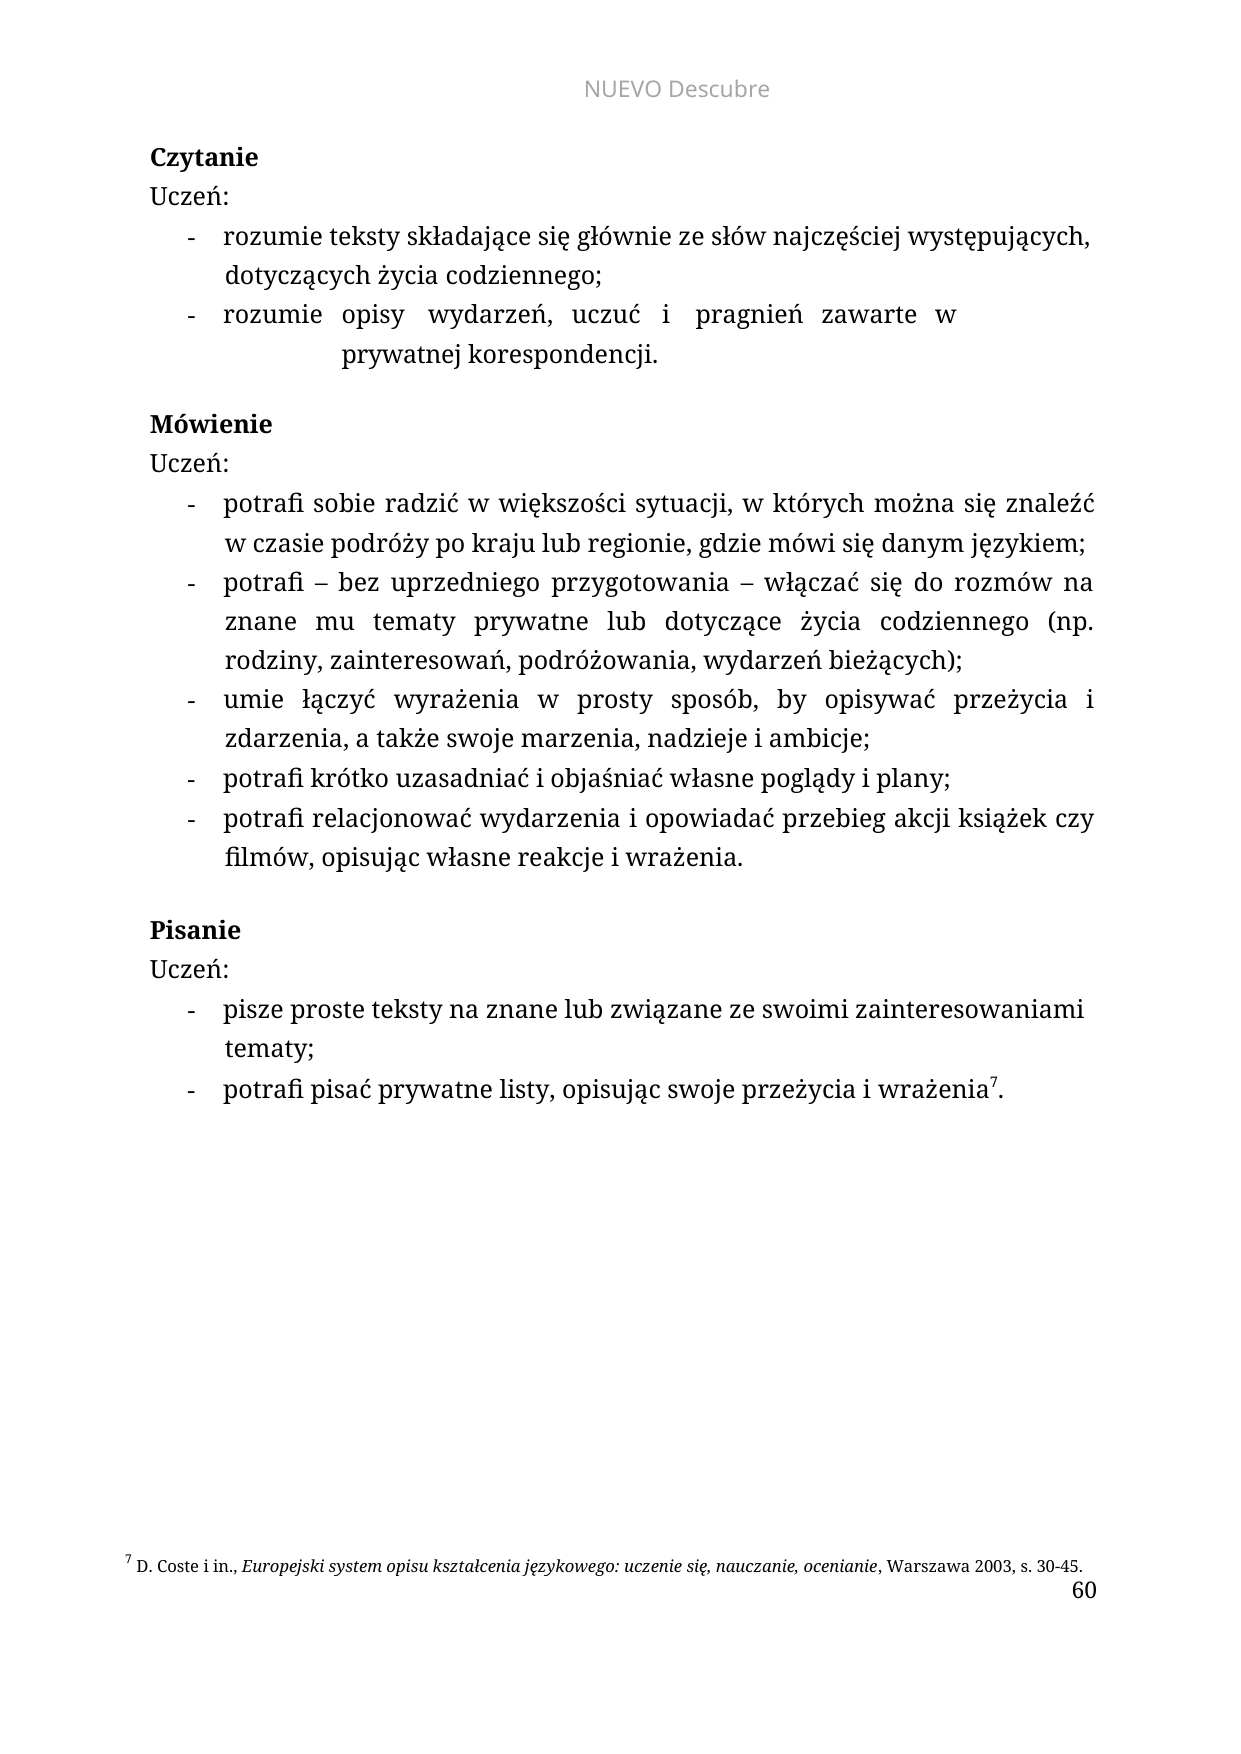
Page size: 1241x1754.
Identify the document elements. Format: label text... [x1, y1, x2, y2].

list pisze proste teksty na znane lub związane ze swoimi zainteresowaniami tematy; [187, 991, 1094, 1065]
list potrafi krótko uzasadniać i objaśniać własne poglądy i plany; [187, 760, 1180, 794]
list potrafi sobie radzić w większości sytuacji, w których można się znaleźć w czasie podróży po kraju lub regionie, gdzie mówi się danym językiem; [187, 486, 1095, 559]
list potrafi – bez uprzedniego przygotowania – włączać się do rozmów na znane mu tematy prywatne lub dotyczące życia codziennego (np. rodziny, zainteresowań, podróżowania, wydarzeń bieżących); [187, 564, 1095, 677]
text Uczeń: [149, 952, 1180, 986]
text Uczeń: [149, 179, 1180, 213]
text Pisanie [149, 912, 1180, 947]
text Czytanie [149, 139, 1180, 174]
text Uczeń: [149, 446, 1180, 480]
list rozumie teksty składające się głównie ze słów najczęściej występujących, dotyczących życia codziennego; [187, 219, 1094, 292]
list rozumie opisy wydarzeń, uczuć i pragnień zawarte w prywatnej korespondencji. [187, 297, 1095, 370]
text Mówienie [149, 407, 1180, 441]
list potrafi pisać prywatne listy, opisując swoje przeżycia i wrażenia. [187, 1071, 1180, 1105]
list umie łączyć wyrażenia w prosty sposób, by opisywać przeżycia i zdarzenia, a także swoje marzenia, nadzieje i ambicje; [187, 682, 1094, 755]
list potrafi relacjonować wydarzenia i opowiadać przebieg akcji książek czy filmów, opisując własne reakcje i wrażenia. [187, 801, 1095, 874]
